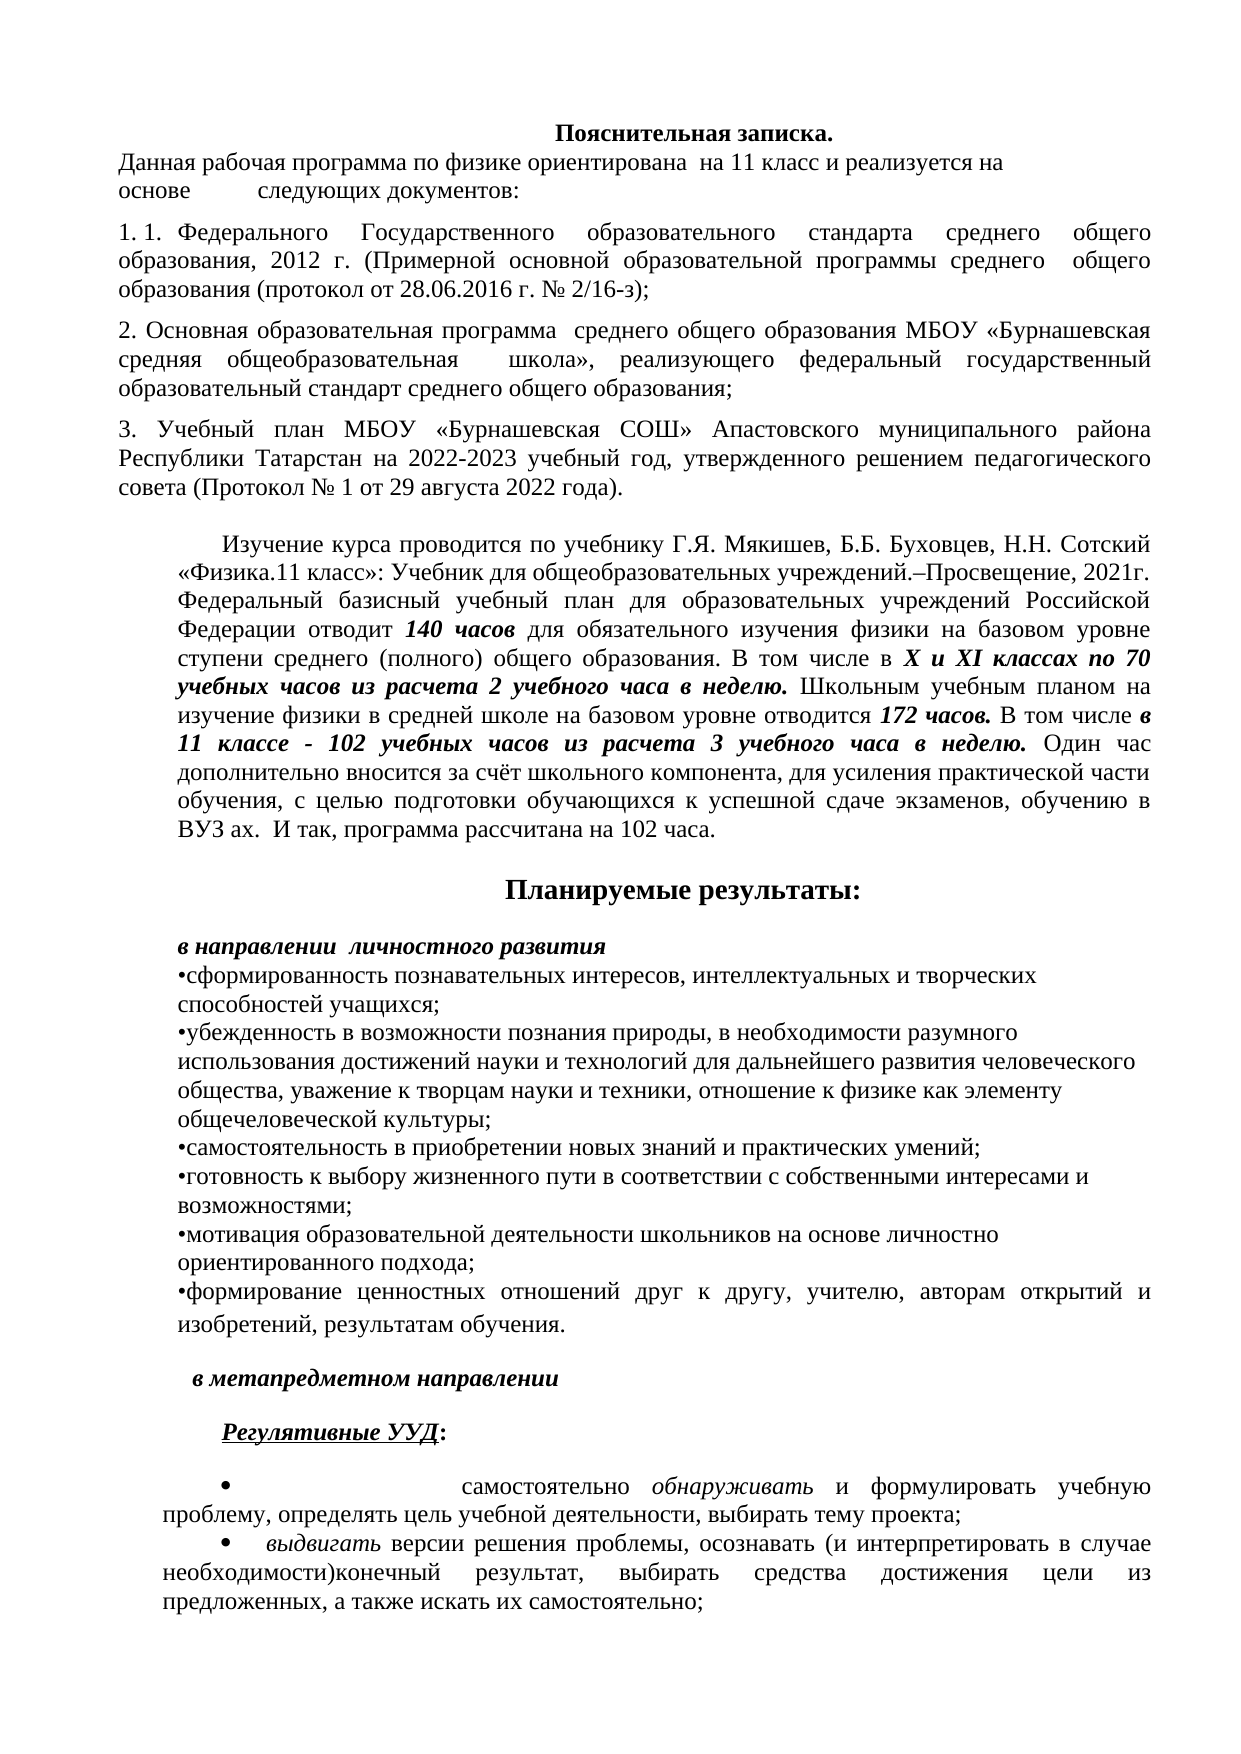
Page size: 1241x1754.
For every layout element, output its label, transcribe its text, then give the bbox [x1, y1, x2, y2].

text Планируемые результаты: [215, 872, 1152, 905]
text •формирование ценностных отношений друг к другу, учителю, авторам открытий и изобретений, результатам обучения. [177, 1276, 1152, 1338]
text основе следующих документов: [118, 176, 1152, 204]
text 1. 1. Федерального Государственного образовательного стандарта среднего общего образования, 2012 г. (Примерной основной образовательной программы среднего общего образования (протокол от 28.06.2016 г. № 2/16-з); [118, 217, 1152, 303]
text 2. Основная образовательная программа среднего общего образования МБОУ «Бурнашевская средняя общеобразовательная школа», реализующего федеральный государственный образовательный стандарт среднего общего образования; [118, 316, 1152, 402]
text Изучение курса проводится по учебнику Г.Я. Мякишев, Б.Б. Буховцев, Н.Н. Сотский «Физика.11 класс»: Учебник для общеобразовательных учреждений.–Просвещение, 2021г. [177, 529, 1152, 586]
text 3. Учебный план МБОУ «Бурнашевская СОШ» Апастовского муниципального района Республики Татарстан на 2022-2023 учебный год, утвержденного решением педагогического совета (Протокол № 1 от 29 августа 2022 года). [118, 414, 1152, 501]
text в метапредметном направлении [162, 1363, 1152, 1392]
text Пояснительная записка. [177, 118, 1152, 147]
text Регулятивные УУД: [162, 1417, 1152, 1446]
list самостоятельно обнаруживать и формулировать учебную проблему, определять цель учебной деятельности, выбирать тему проекта; [162, 1471, 1152, 1528]
text •готовность к выбору жизненного пути в соответствии с собственными интересами и возможностями; [177, 1161, 1152, 1219]
text Федеральный базисный учебный план для образовательных учреждений Российской Федерации отводит 140 часов для обязательного изучения физики на базовом уровне ступени среднего (полного) общего образования. В том числе в X и XI классах по 70 учебных часов из расчета 2 учебного часа в неделю. Школьным учебным планом на изучение физики в средней школе на базовом уровне отводится 172 часов. В том числе в 11 классе - 102 учебных часов из расчета 3 учебного часа в неделю. Один час дополнительно вносится за счёт школьного компонента, для усиления практической части обучения, с целью подготовки обучающихся к успешной сдаче экзаменов, обучению в ВУЗ ах. И так, программа рассчитана на 102 часа. [177, 586, 1151, 843]
text •мотивация образовательной деятельности школьников на основе личностно ориентированного подхода; [177, 1219, 1152, 1276]
text •сформированность познавательных интересов, интеллектуальных и творческих способностей учащихся; [177, 960, 1152, 1017]
text в направлении личностного развития [177, 931, 1152, 960]
text •убежденность в возможности познания природы, в необходимости разумного использования достижений науки и технологий для дальнейшего развития человеческого общества, уважение к творцам науки и техники, отношение к физике как элементу общечеловеческой культуры; [177, 1017, 1152, 1132]
text •самостоятельность в приобретении новых знаний и практических умений; [177, 1132, 1152, 1161]
list выдвигать версии решения проблемы, осознавать (и интерпретировать в случае необходимости)конечный результат, выбирать средства достижения цели из предложенных, а также искать их самостоятельно; [162, 1528, 1152, 1614]
text Данная рабочая программа по физике ориентирована на 11 класс и реализуется на [118, 147, 1152, 176]
